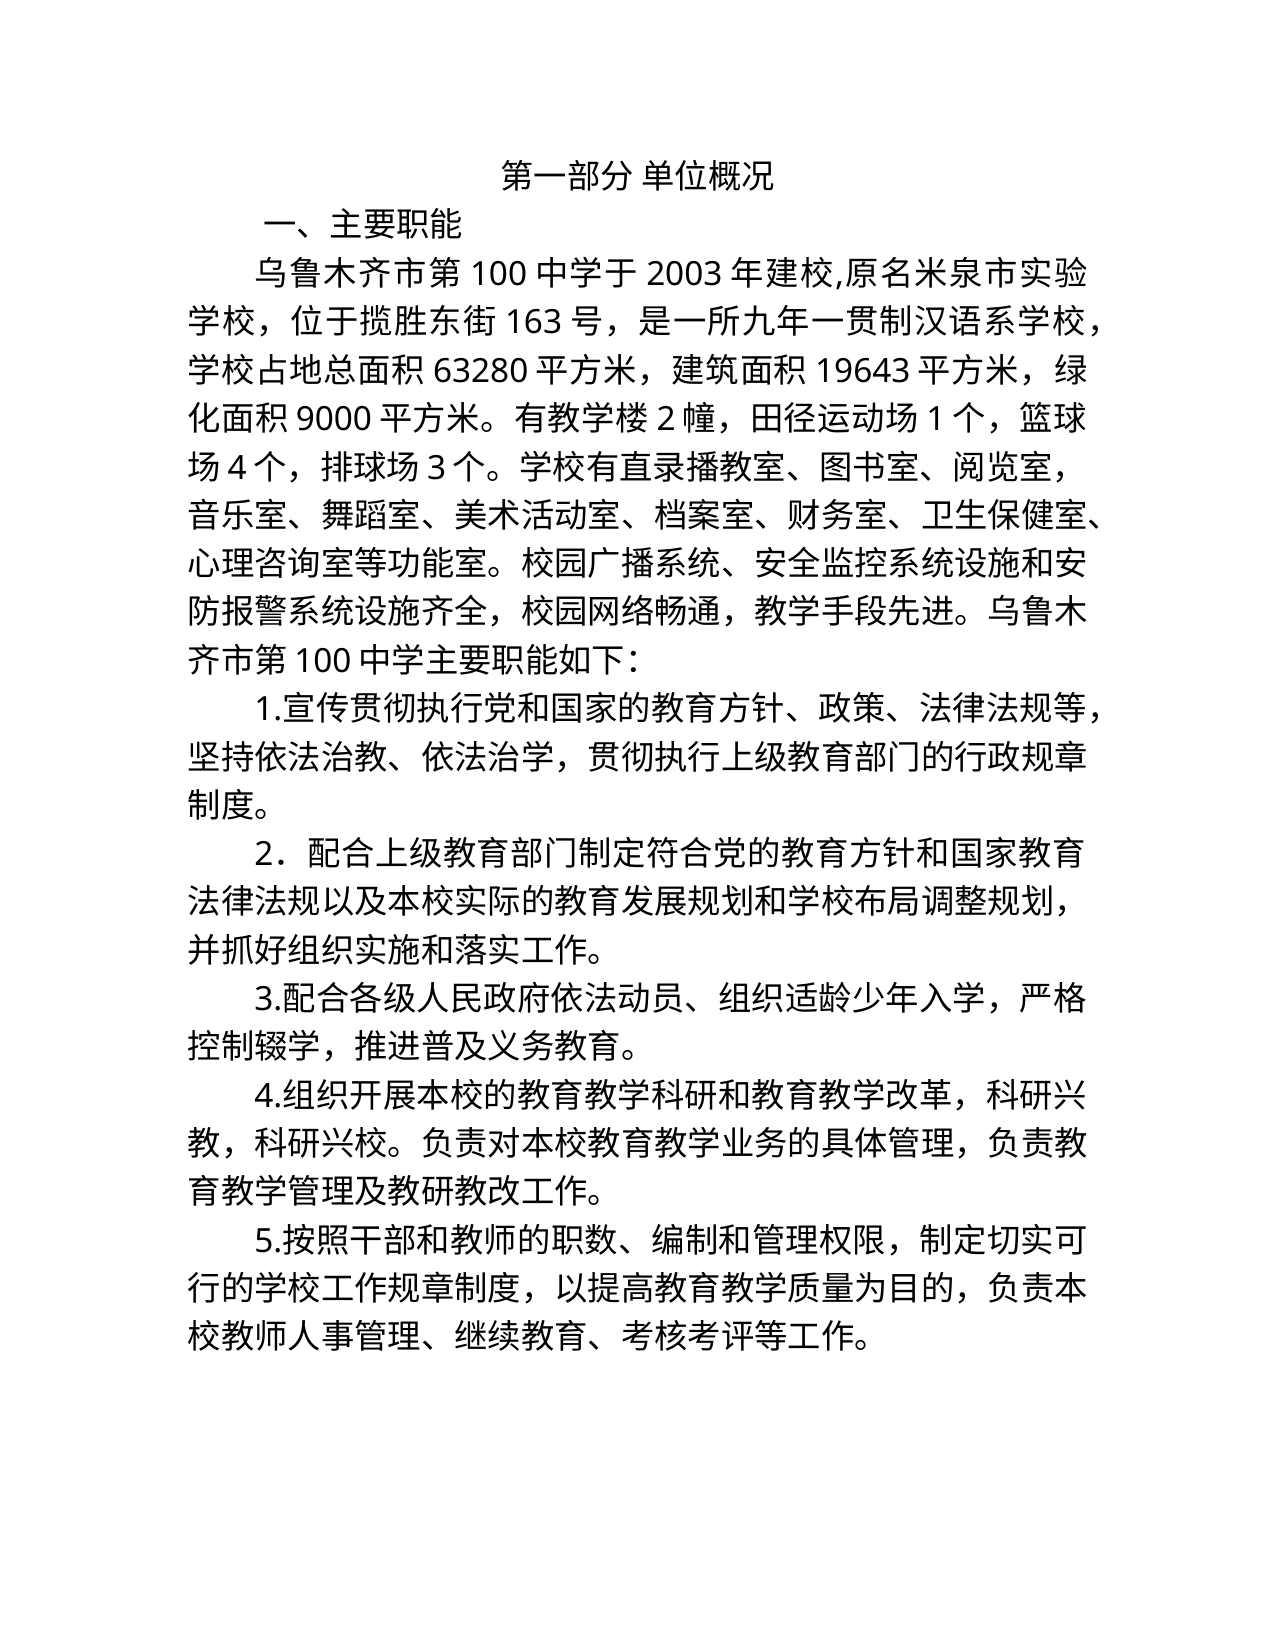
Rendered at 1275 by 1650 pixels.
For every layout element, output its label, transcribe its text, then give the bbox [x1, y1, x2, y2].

text 一、主要职能 [187, 198, 1087, 247]
text 3.配合各级人民政府依法动员、组织适龄少年入学，严格控制辍学，推进普及义务教育。 [187, 972, 1087, 1068]
text 5.按照干部和教师的职数、编制和管理权限，制定切实可行的学校工作规章制度，以提高教育教学质量为目的，负责本校教师人事管理、继续教育、考核考评等工作。 [187, 1213, 1087, 1358]
text 1.宣传贯彻执行党和国家的教育方针、政策、法律法规等，坚持依法治教、依法治学，贯彻执行上级教育部门的行政规章制度。 [187, 682, 1087, 827]
text 第一部分 单位概况 [187, 150, 1087, 198]
text 2．配合上级教育部门制定符合党的教育方针和国家教育法律法规以及本校实际的教育发展规划和学校布局调整规划，并抓好组织实施和落实工作。 [187, 827, 1087, 972]
text 4.组织开展本校的教育教学科研和教育教学改革，科研兴教，科研兴校。负责对本校教育教学业务的具体管理，负责教育教学管理及教研教改工作。 [187, 1068, 1087, 1213]
text 乌鲁木齐市第100中学于2003年建校,原名米泉市实验学校，位于揽胜东街163号，是一所九年一贯制汉语系学校，学校占地总面积63280平方米，建筑面积19643平方米，绿化面积9000平方米。有教学楼2幢，田径运动场1个，篮球场4个，排球场3个。学校有直录播教室、图书室、阅览室，音乐室、舞蹈室、美术活动室、档案室、财务室、卫生保健室、心理咨询室等功能室。校园广播系统、安全监控系统设施和安防报警系统设施齐全，校园网络畅通，教学手段先进。乌鲁木齐市第100中学主要职能如下： [187, 247, 1087, 682]
